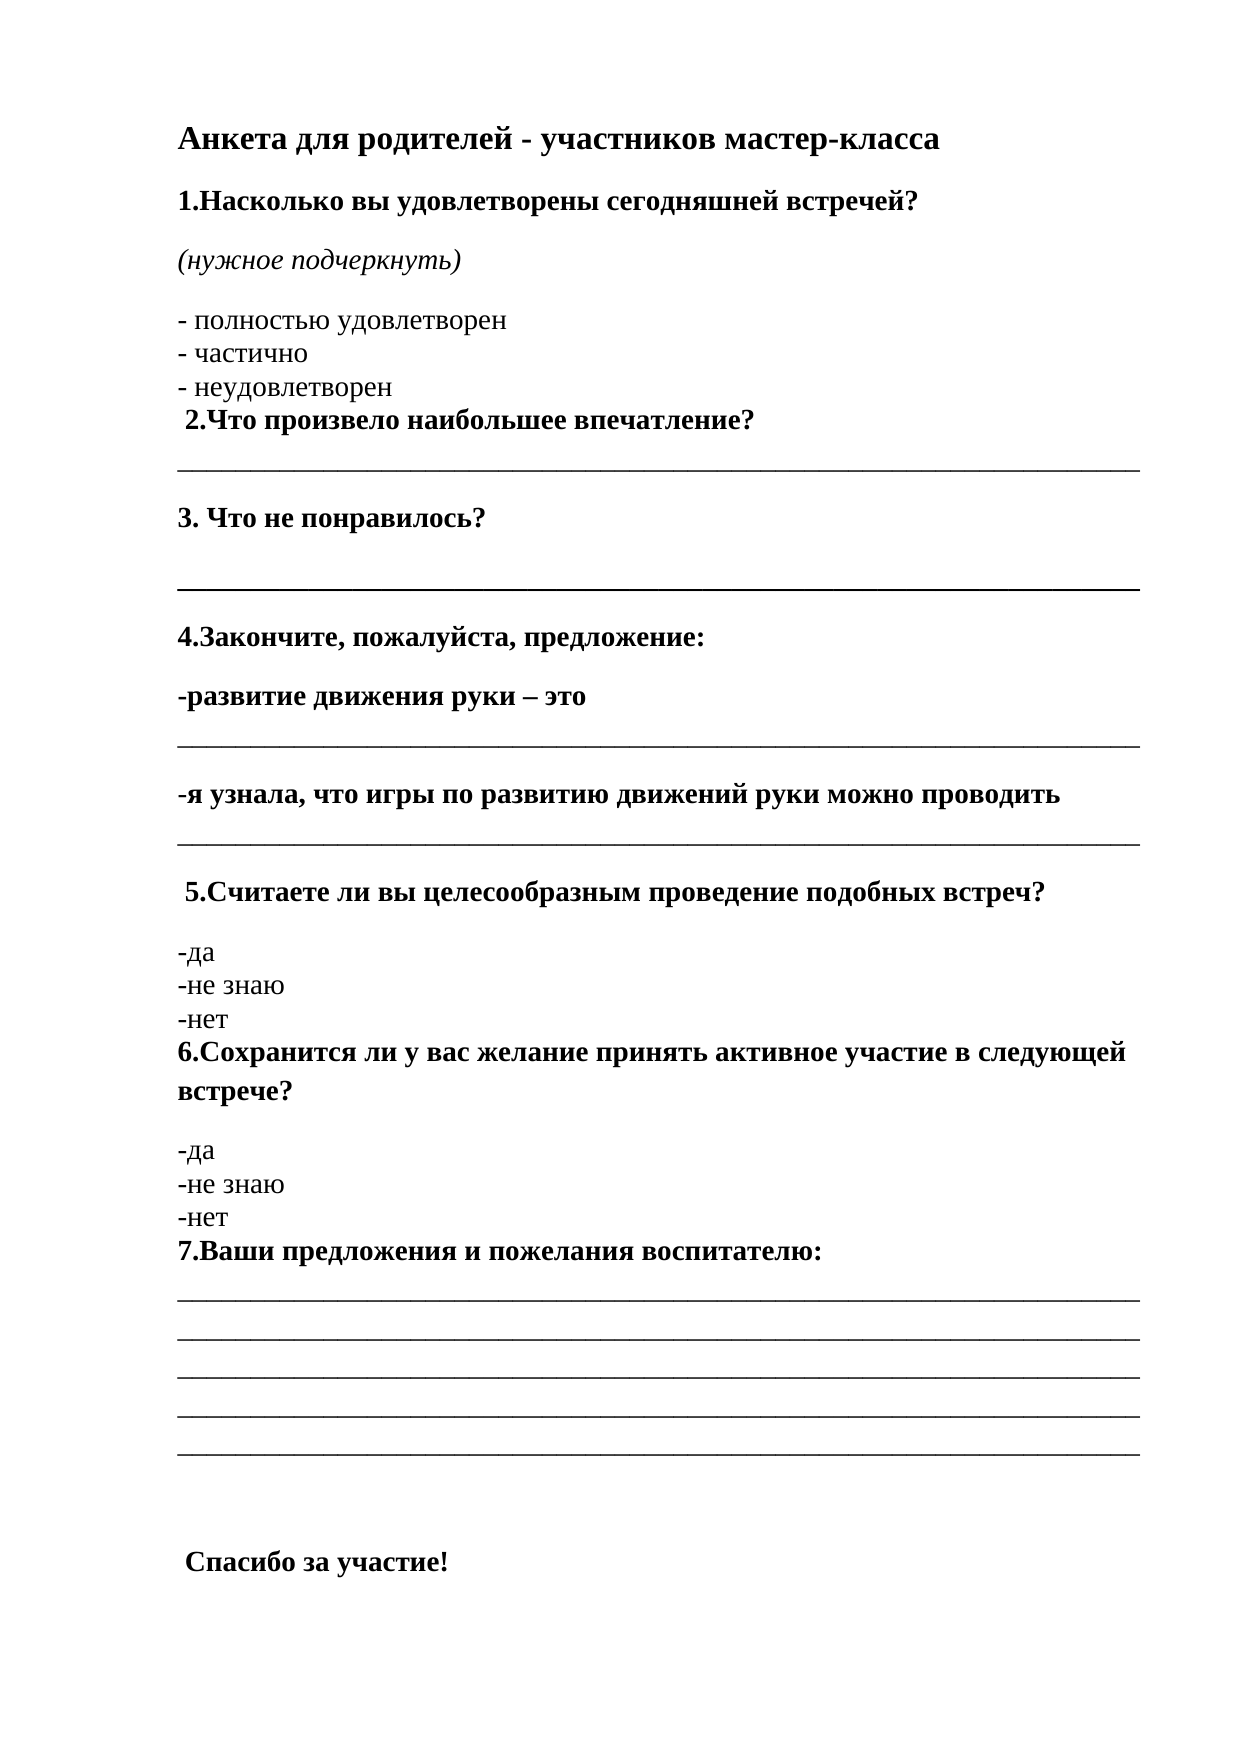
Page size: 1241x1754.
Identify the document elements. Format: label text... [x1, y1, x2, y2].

text - полностью удовлетворен [177, 302, 1152, 335]
text __________________________________________________________________ [177, 560, 1152, 593]
text -развитие движения руки – это __________________________________________________________________ [177, 678, 1152, 751]
text 2.Что произвело наибольшее впечатление? __________________________________________________________________ [177, 402, 1152, 474]
text -да [177, 1132, 1152, 1166]
text -не знаю [177, 1166, 1152, 1199]
text -нет [177, 1199, 1152, 1233]
text (нужное подчеркнуть) [177, 242, 1152, 276]
text Спасибо за участие! [177, 1544, 1152, 1578]
text 7.Ваши предложения и пожелания воспитателю: ________________________________________________________________________________________________________________________________________________________________________________________________________________________________________________________________________ __________________________________________________________________ [177, 1233, 1152, 1459]
text Анкета для родителей - участников мастер-класса [177, 118, 1152, 156]
text 1.Насколько вы удовлетворены сегодняшней встречей? [177, 183, 1152, 217]
text - неудовлетворен [177, 369, 1152, 402]
text -не знаю [177, 967, 1152, 1001]
text 4.Закончите, пожалуйста, предложение: [177, 619, 1152, 653]
text 5.Считаете ли вы целесообразным проведение подобных встреч? [177, 874, 1152, 908]
text - частично [177, 335, 1152, 369]
text -я узнала, что игры по развитию движений руки можно проводить __________________________________________________________________ [177, 776, 1152, 848]
text 3. Что не понравилось? [177, 500, 1152, 534]
text 6.Сохранится ли у вас желание принять активное участие в следующей встрече? [177, 1034, 1152, 1106]
text -нет [177, 1001, 1152, 1034]
text -да [177, 934, 1152, 967]
